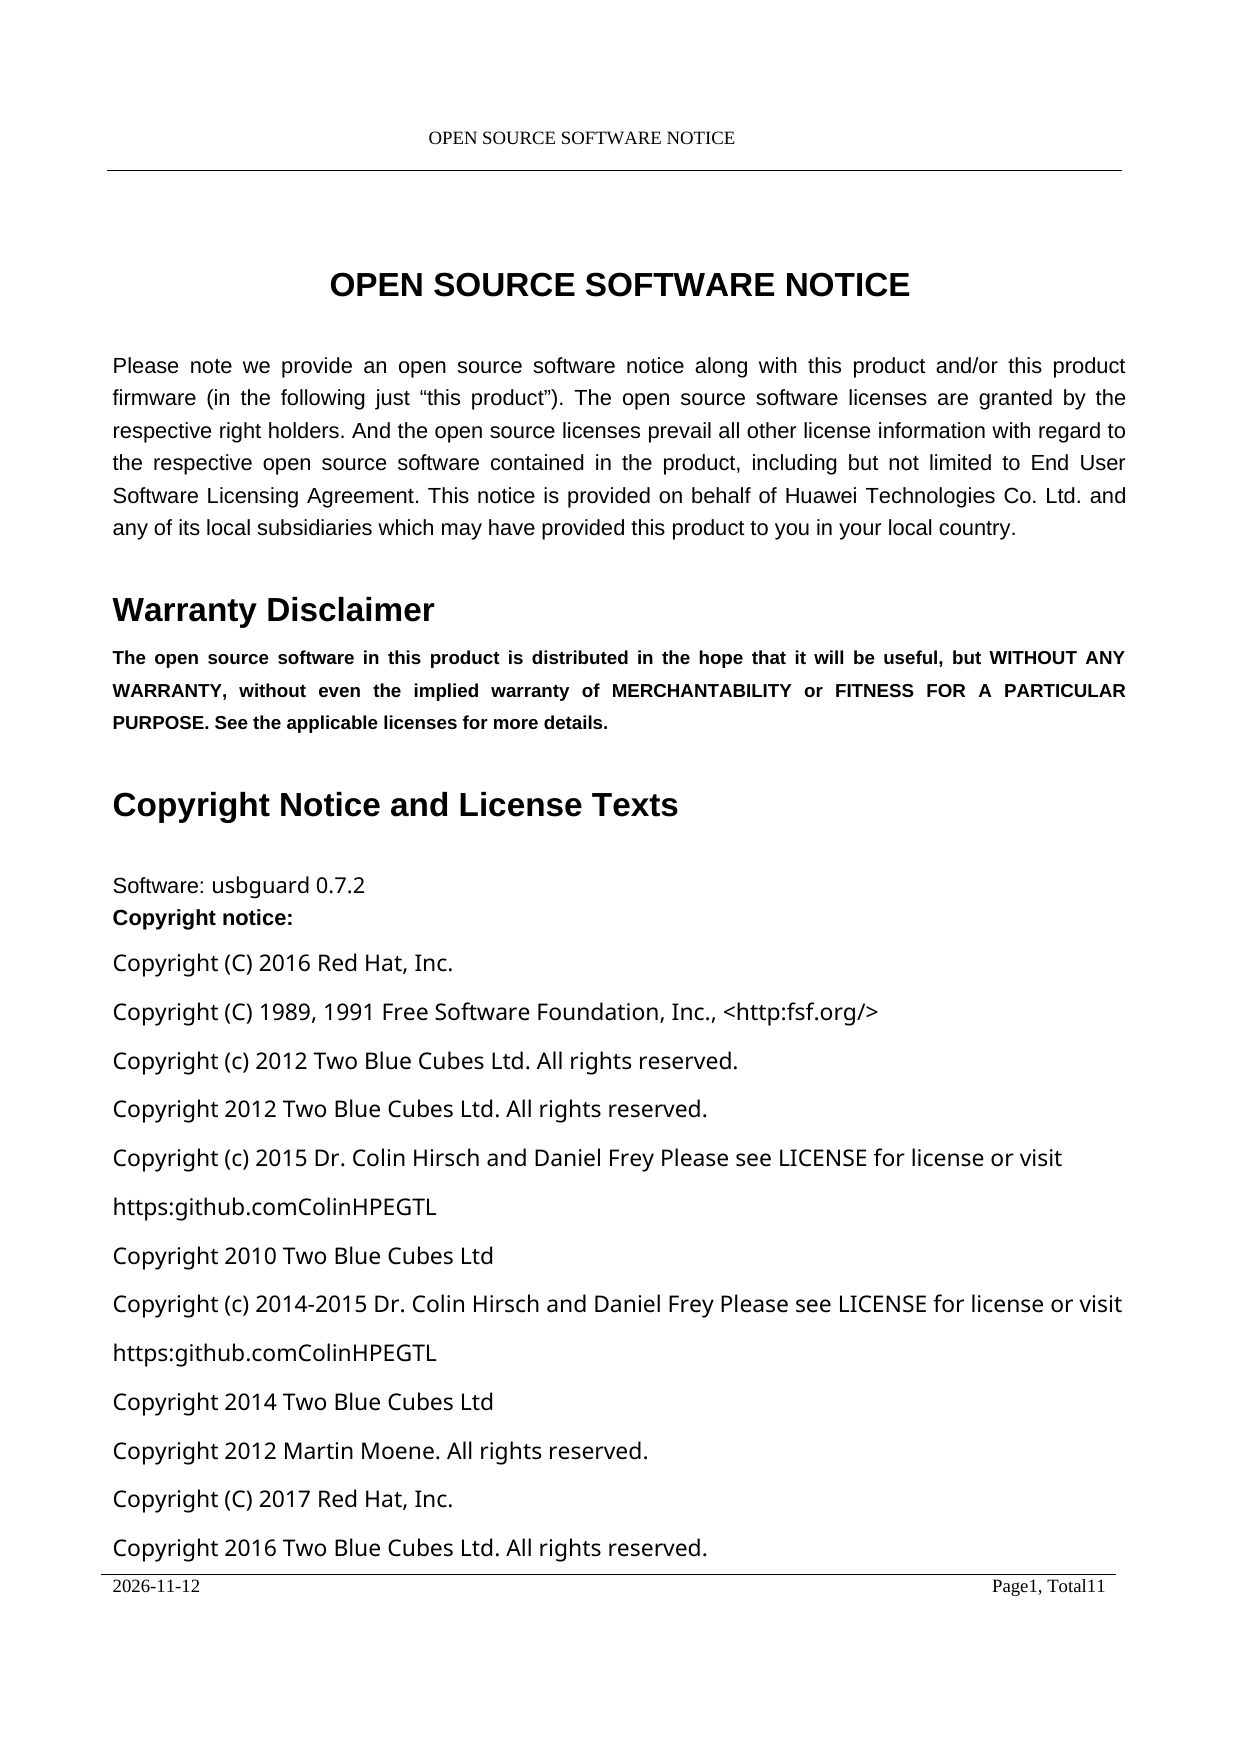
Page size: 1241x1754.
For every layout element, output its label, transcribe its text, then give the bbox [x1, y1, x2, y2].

text Warranty Disclaimer [112, 576, 1128, 641]
text Please note we provide an open source software notice along with this product and/or this product firmware (in the following just “this product”). The open source software licenses are granted by the respective right holders. And the open source licenses prevail all other license information with regard to the respective open source software contained in the product, including but not limited to End User Software Licensing Agreement. This notice is provided on behalf of Huawei Technologies Co. Ltd. and any of its local subsidiaries which may have provided this product to you in your local country. [112, 349, 1128, 544]
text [112, 947, 1128, 1564]
text OPEN SOURCE SOFTWARE NOTICE [112, 251, 1128, 316]
text Software: usbguard 0.7.2 [112, 869, 1128, 901]
text Copyright Notice and License Texts [112, 771, 1128, 836]
text The open source software in this product is distributed in the hope that it will be useful, but WITHOUT ANY WARRANTY, without even the implied warranty of MERCHANTABILITY or FITNESS FOR A PARTICULAR PURPOSE. See the applicable licenses for more details. [112, 641, 1128, 739]
text Copyright notice: [112, 901, 1128, 934]
